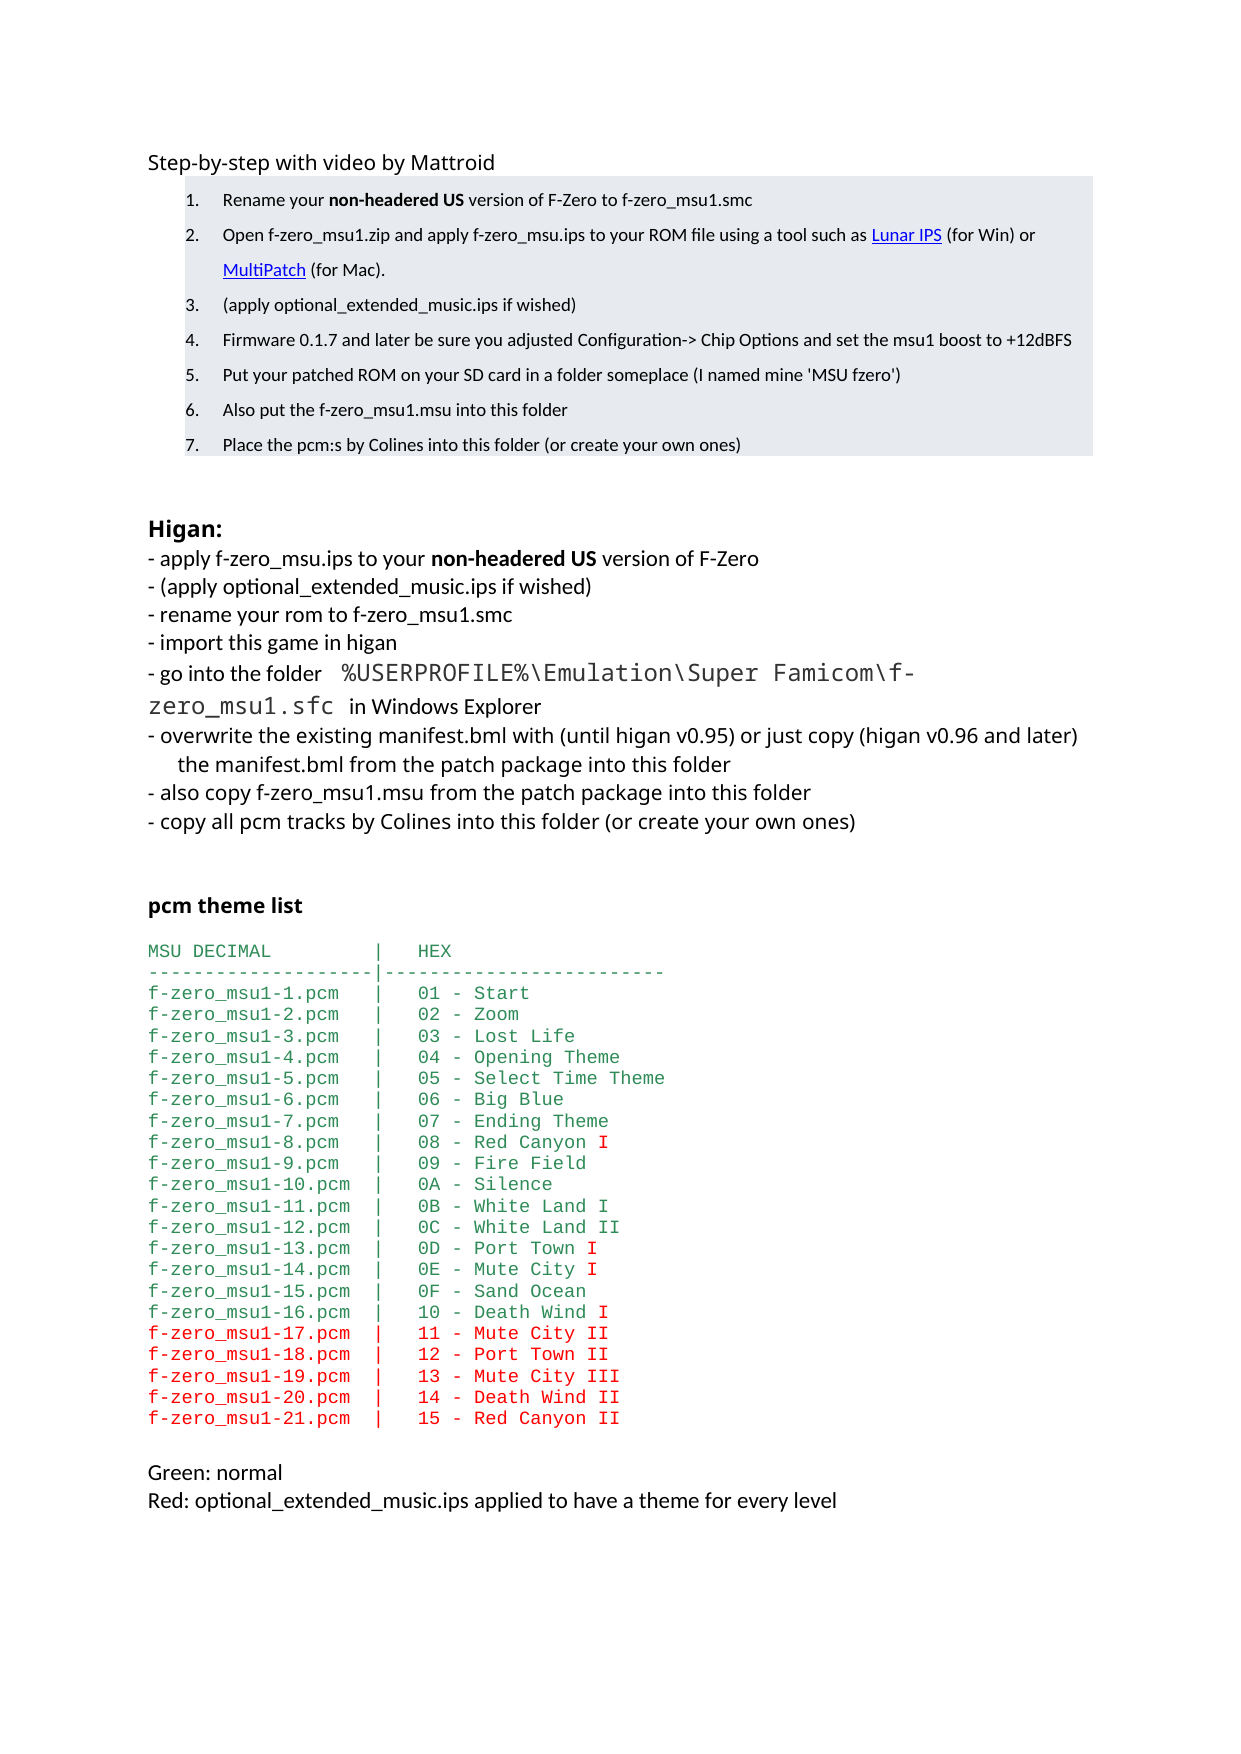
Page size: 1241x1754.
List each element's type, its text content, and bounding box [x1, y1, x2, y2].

list Firmware 0.1.7 and later be sure you adjusted Configuration-> Chip Options and set the msu1 boost to +12dBFS [185, 316, 1093, 351]
text - (apply optional_extended_music.ips if wished) [148, 572, 1093, 600]
text - apply f-zero_msu.ips to your non-headered US version of F-Zero [148, 544, 1093, 572]
text f-zero_msu1-19.pcm | 13 - Mute City III [148, 1366, 1093, 1388]
text f-zero_msu1-18.pcm | 12 - Port Town II [148, 1345, 1093, 1366]
text Step-by-step with video by Mattroid [148, 148, 1093, 176]
list Place the pcm:s by Colines into this folder (or create your own ones) [185, 421, 1093, 456]
text - copy all pcm tracks by Colines into this folder (or create your own ones) [148, 807, 1093, 835]
text - go into the folder %USERPROFILE%\Emulation\Super Famicom\f-zero_msu1.sfc in Windows Explorer [148, 656, 1093, 721]
text - overwrite the existing manifest.bml with (until higan v0.95) or just copy (higan v0.96 and later) the manifest.bml from the patch package into this folder [148, 721, 1093, 778]
list Rename your non-headered US version of F-Zero to f-zero_msu1.smc [185, 176, 1093, 211]
text f-zero_msu1-16.pcm | 10 - Death Wind I f-zero_msu1-17.pcm | 11 - Mute City II [148, 1303, 1093, 1345]
text - import this game in higan [148, 628, 1093, 656]
list Also put the f-zero_msu1.msu into this folder [185, 386, 1093, 421]
text Red: optional_extended_music.ips applied to have a theme for every level [148, 1486, 1093, 1514]
text - rename your rom to f-zero_msu1.smc [148, 600, 1093, 628]
text - also copy f-zero_msu1.msu from the patch package into this folder [148, 778, 1093, 807]
text pcm theme list [148, 892, 1093, 920]
text Green: normal [148, 1458, 1093, 1486]
list (apply optional_extended_music.ips if wished) [185, 281, 1093, 316]
text MSU DECIMAL | HEX --------------------|------------------------- f-zero_msu1-1.pcm | 01 - Start f-zero_msu1-2.pcm | 02 - Zoom f-zero_msu1-3.pcm | 03 - Lost Life f-zero_msu1-4.pcm | 04 - Opening Theme f-zero_msu1-5.pcm | 05 - Select Time Theme f-zero_msu1-6.pcm | 06 - Big Blue f-zero_msu1-7.pcm | 07 - Ending Theme f-zero_msu1-8.pcm | 08 - Red Canyon I f-zero_msu1-9.pcm | 09 - Fire Field f-zero_msu1-10.pcm | 0A - Silence f-zero_msu1-11.pcm | 0B - White Land I f-zero_msu1-12.pcm | 0C - White Land II f-zero_msu1-13.pcm | 0D - Port Town I f-zero_msu1-14.pcm | 0E - Mute City I f-zero_msu1-15.pcm | 0F - Sand Ocean [148, 920, 1093, 1303]
list Open f-zero_msu1.zip and apply f-zero_msu.ips to your ROM file using a tool such as Lunar IPS (for Win) or MultiPatch (for Mac). [185, 211, 1093, 281]
list Put your patched ROM on your SD card in a folder someplace (I named mine 'MSU fzero') [185, 351, 1093, 386]
text f-zero_msu1-21.pcm | 15 - Red Canyon II [148, 1409, 1093, 1430]
text f-zero_msu1-20.pcm | 14 - Death Wind II [148, 1388, 1093, 1409]
text Higan: [148, 513, 1093, 544]
